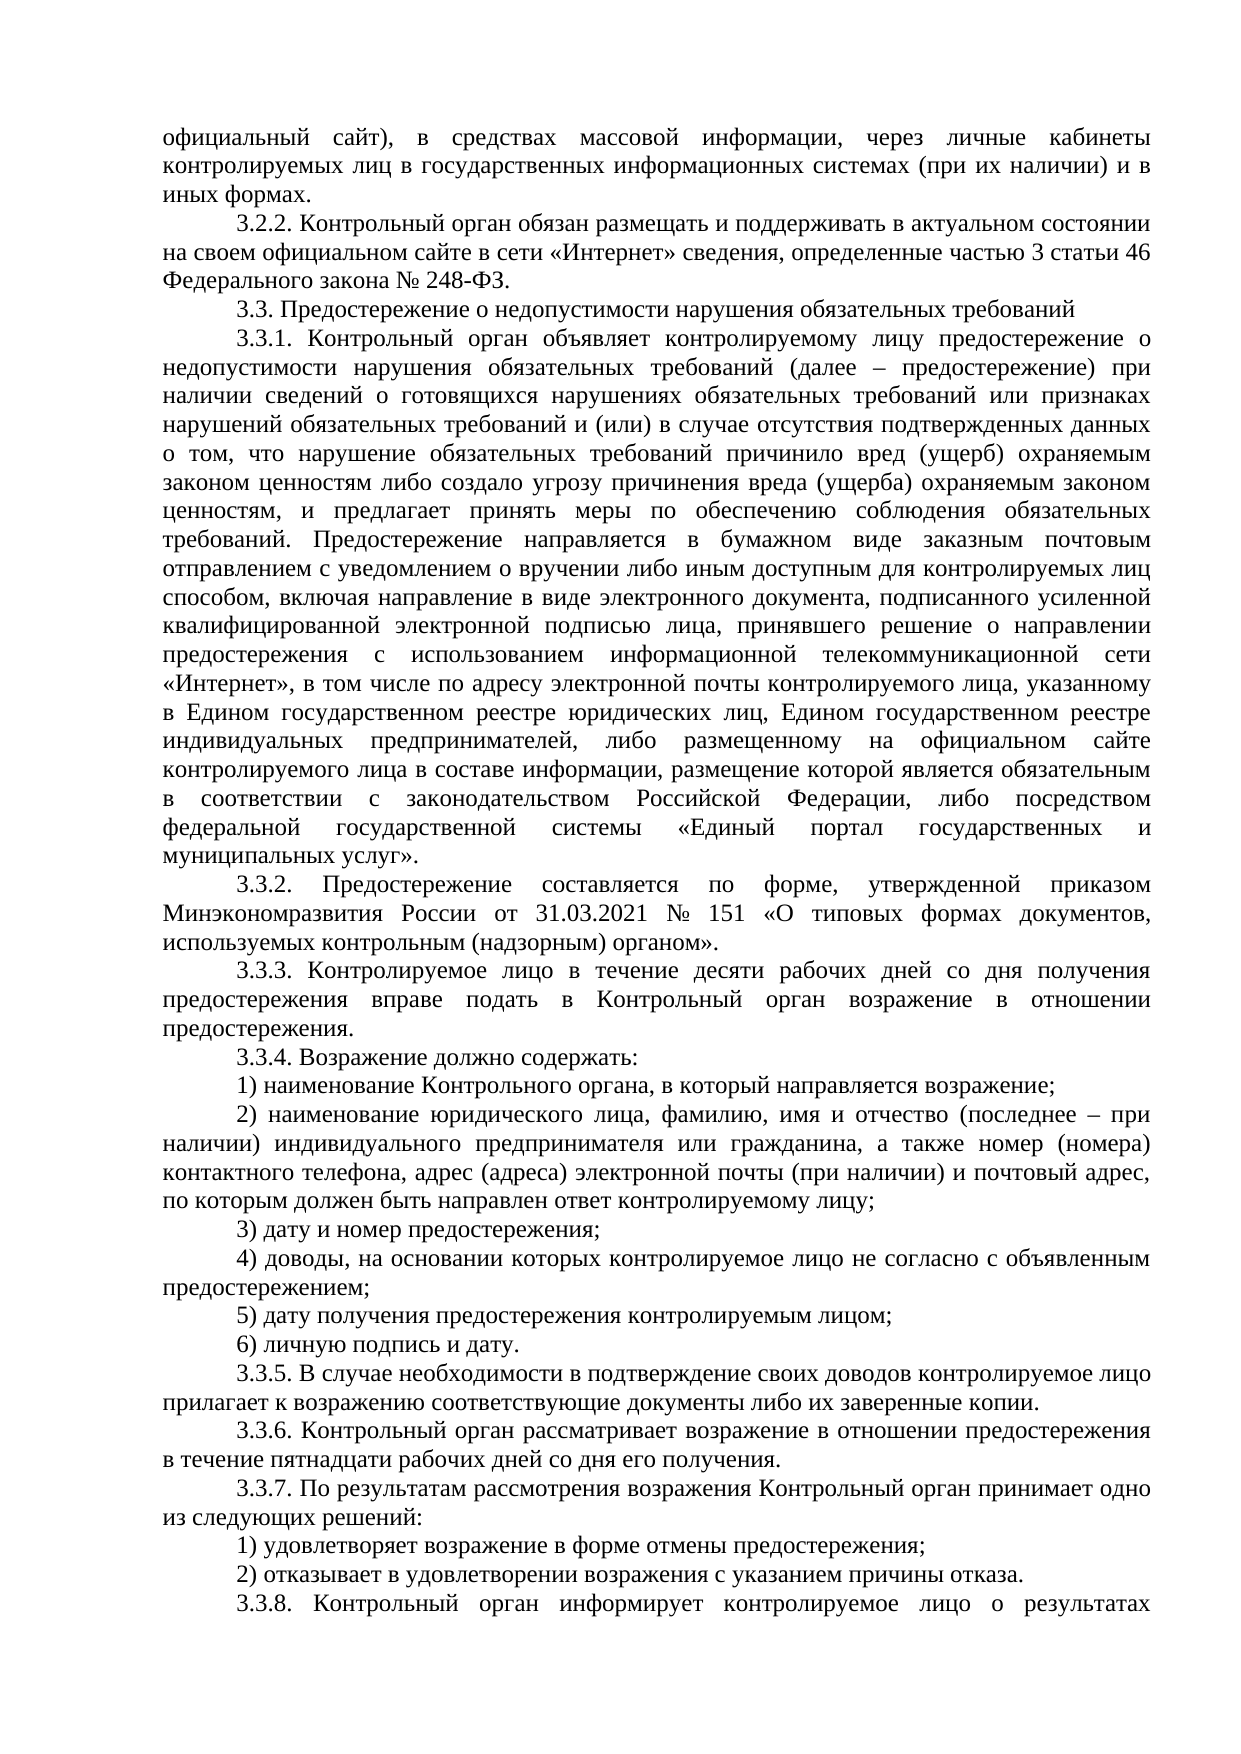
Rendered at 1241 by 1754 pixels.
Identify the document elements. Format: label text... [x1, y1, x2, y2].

text 5) дату получения предостережения контролируемым лицом; [162, 1301, 1152, 1329]
text 1) удовлетворяет возражение в форме отмены предостережения; [162, 1531, 1152, 1559]
text 2) наименование юридического лица, фамилию, имя и отчество (последнее – при наличии) индивидуального предпринимателя или гражданина, а также номер (номера) контактного телефона, адрес (адреса) электронной почты (при наличии) и почтовый адрес, по которым должен быть направлен ответ контролируемому лицу; [162, 1099, 1152, 1214]
text 3.3.5. В случае необходимости в подтверждение своих доводов контролируемое лицо прилагает к возражению соответствующие документы либо их заверенные копии. [162, 1358, 1152, 1416]
text 2) отказывает в удовлетворении возражения с указанием причины отказа. [162, 1559, 1152, 1588]
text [162, 1588, 1152, 1617]
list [162, 122, 1152, 208]
text 3.3.7. По результатам рассмотрения возражения Контрольный орган принимает одно из следующих решений: [162, 1473, 1152, 1531]
text 4) доводы, на основании которых контролируемое лицо не согласно с объявленным предостережением; [162, 1243, 1152, 1301]
list 3.3.1. Контрольный орган объявляет контролируемому лицу предостережение о недопустимости нарушения обязательных требований (далее – предостережение) при наличии сведений о готовящихся нарушениях обязательных требований или признаках нарушений обязательных требований и (или) в случае отсутствия подтвержденных данных о том, что нарушение обязательных требований причинило вред (ущерб) охраняемым законом ценностям либо создало угрозу причинения вреда (ущерба) охраняемым законом ценностям, и предлагает принять меры по обеспечению соблюдения обязательных требований. Предостережение направляется в бумажном виде заказным почтовым отправлением с уведомлением о вручении либо иным доступным для контролируемых лиц способом, включая направление в виде электронного документа, подписанного усиленной квалифицированной электронной подписью лица, принявшего решение о направлении предостережения с использованием информационной телекоммуникационной сети «Интернет», в том числе по адресу электронной почты контролируемого лица, указанному в Едином государственном реестре юридических лиц, Едином государственном реестре индивидуальных предпринимателей, либо размещенному на официальном сайте контролируемого лица в составе информации, размещение которой является обязательным в соответствии с законодательством Российской Федерации, либо посредством федеральной государственной системы «Единый портал государственных и муниципальных услуг». [162, 323, 1152, 869]
list 3.3.2. Предостережение составляется по форме, утвержденной приказом Минэкономразвития России от 31.03.2021 № 151 «О типовых формах документов, используемых контрольным (надзорным) органом». [162, 869, 1152, 956]
text 6) личную подпись и дату. [162, 1329, 1152, 1358]
text 3.3.4. Возражение должно содержать: [162, 1042, 1152, 1071]
list 3.2.2. Контрольный орган обязан размещать и поддерживать в актуальном состоянии на своем официальном сайте в сети «Интернет» сведения, определенные частью 3 статьи 46 Федерального закона № 248-ФЗ. [162, 208, 1152, 294]
text 3) дату и номер предостережения; [162, 1214, 1152, 1243]
text 3.3. Предостережение о недопустимости нарушения обязательных требований [162, 294, 1152, 323]
text 3.3.3. Контролируемое лицо в течение десяти рабочих дней со дня получения предостережения вправе подать в Контрольный орган возражение в отношении предостережения. [162, 956, 1152, 1042]
text 1) наименование Контрольного органа, в который направляется возражение; [162, 1071, 1152, 1099]
text 3.3.6. Контрольный орган рассматривает возражение в отношении предостережения в течение пятнадцати рабочих дней со дня его получения. [162, 1416, 1152, 1473]
